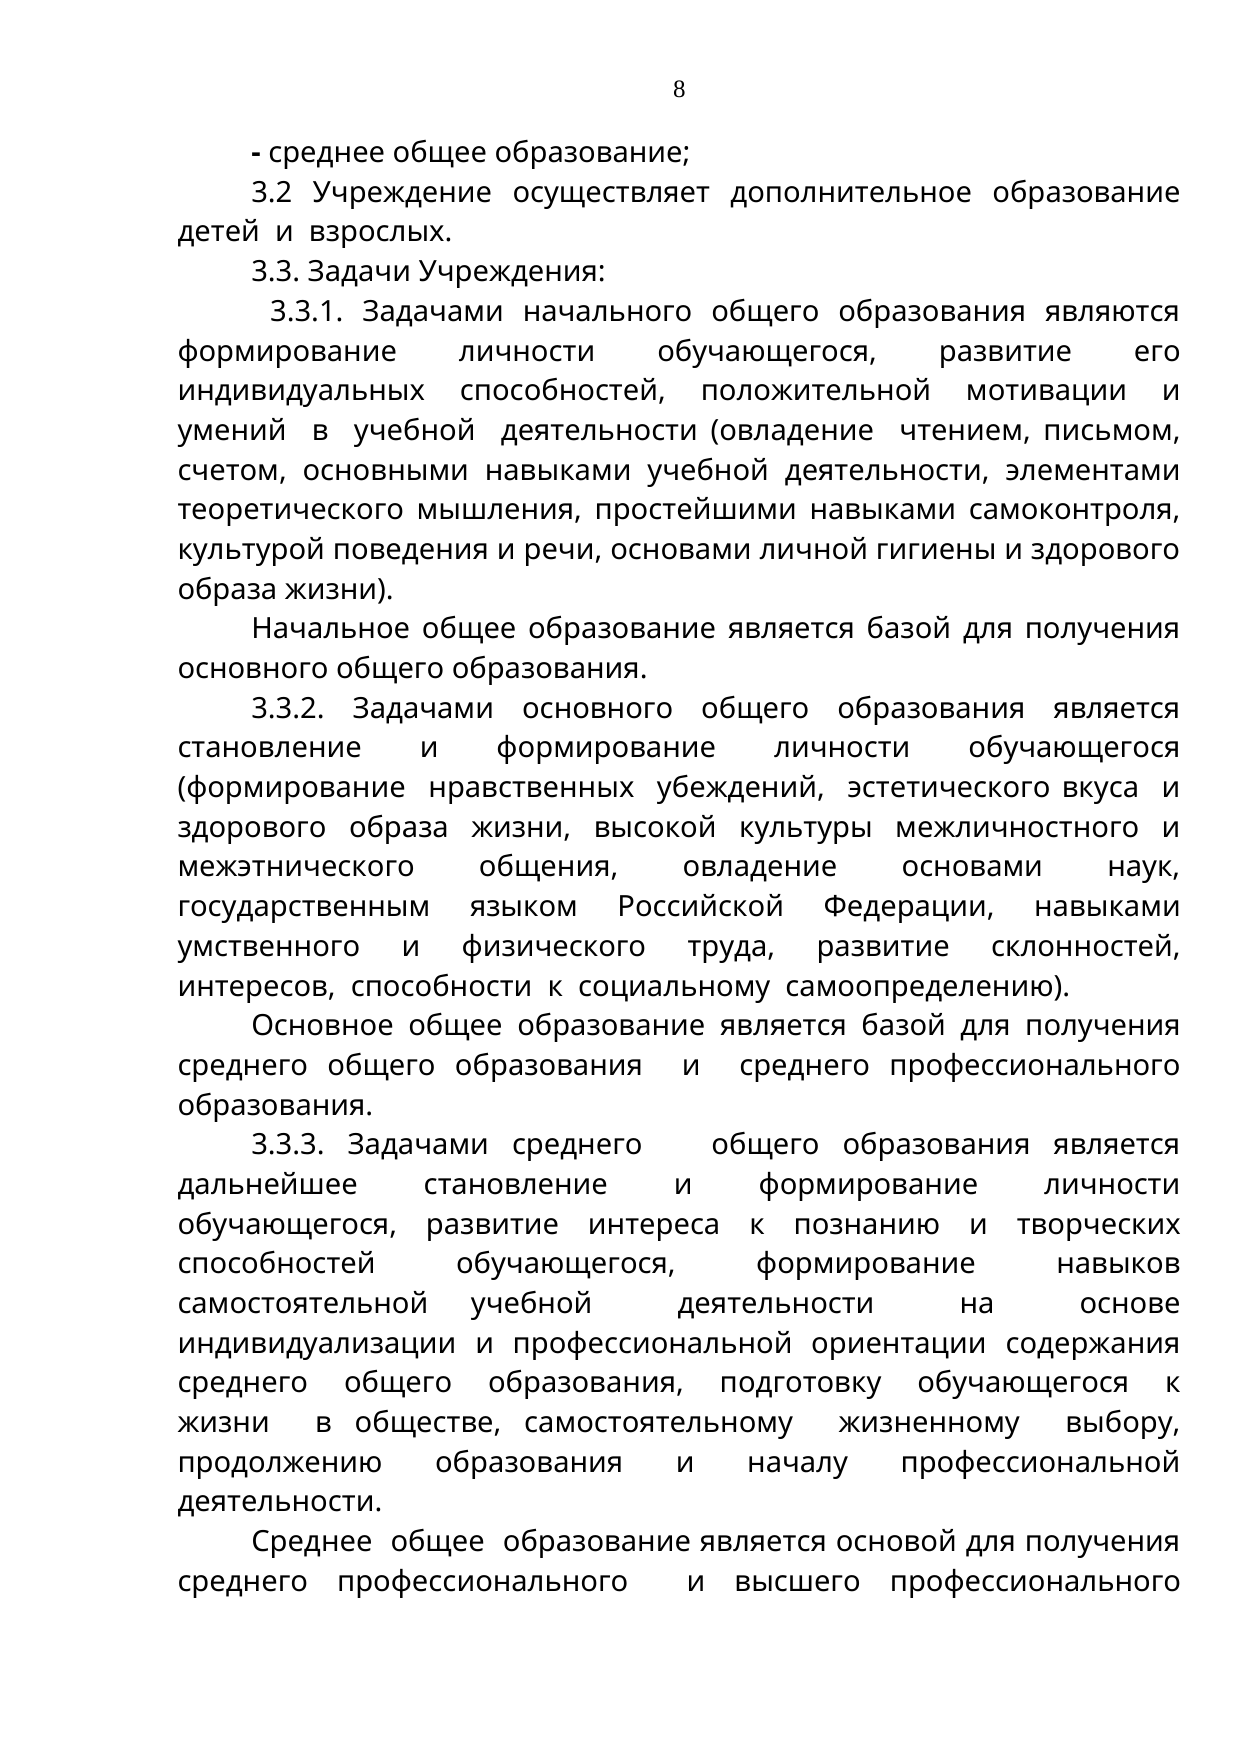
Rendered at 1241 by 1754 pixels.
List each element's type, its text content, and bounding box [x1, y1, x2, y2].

text Начальное общее образование является базой для получения основного общего образования. [177, 608, 1181, 687]
text 3.3.1. Задачами начального общего образования являются формирование личности обучающегося, развитие его индивидуальных способностей, положительной мотивации и умений в учебной деятельности (овладение чтением, письмом, счетом, основными навыками учебной деятельности, элементами теоретического мышления, простейшими навыками самоконтроля, культурой поведения и речи, основами личной гигиены и здорового образа жизни). [177, 290, 1181, 608]
text 3.3.3. Задачами среднего общего образования является дальнейшее становление и формирование личности обучающегося, развитие интереса к познанию и творческих способностей обучающегося, формирование навыков самостоятельной учебной деятельности на основе индивидуализации и профессиональной ориентации содержания среднего общего образования, подготовку обучающегося к жизни в обществе, самостоятельному жизненному выбору, продолжению образования и началу профессиональной деятельности. [177, 1123, 1181, 1520]
text 3.3.2. Задачами основного общего образования является становление и формирование личности обучающегося (формирование нравственных убеждений, эстетического вкуса и здорового образа жизни, высокой культуры межличностного и межэтнического общения, овладение основами наук, государственным языком Российской Федерации, навыками умственного и физического труда, развитие склонностей, интересов, способности к социальному самоопределению). [177, 687, 1181, 1004]
text 3.2 Учреждение осуществляет дополнительное образование детей и взрослых. [177, 171, 1181, 250]
text Основное общее образование является базой для получения среднего общего образования и среднего профессионального образования. [177, 1004, 1181, 1123]
text - среднее общее образование; [177, 131, 1181, 171]
text 3.3. Задачи Учреждения: [177, 250, 1181, 290]
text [177, 1520, 1181, 1600]
